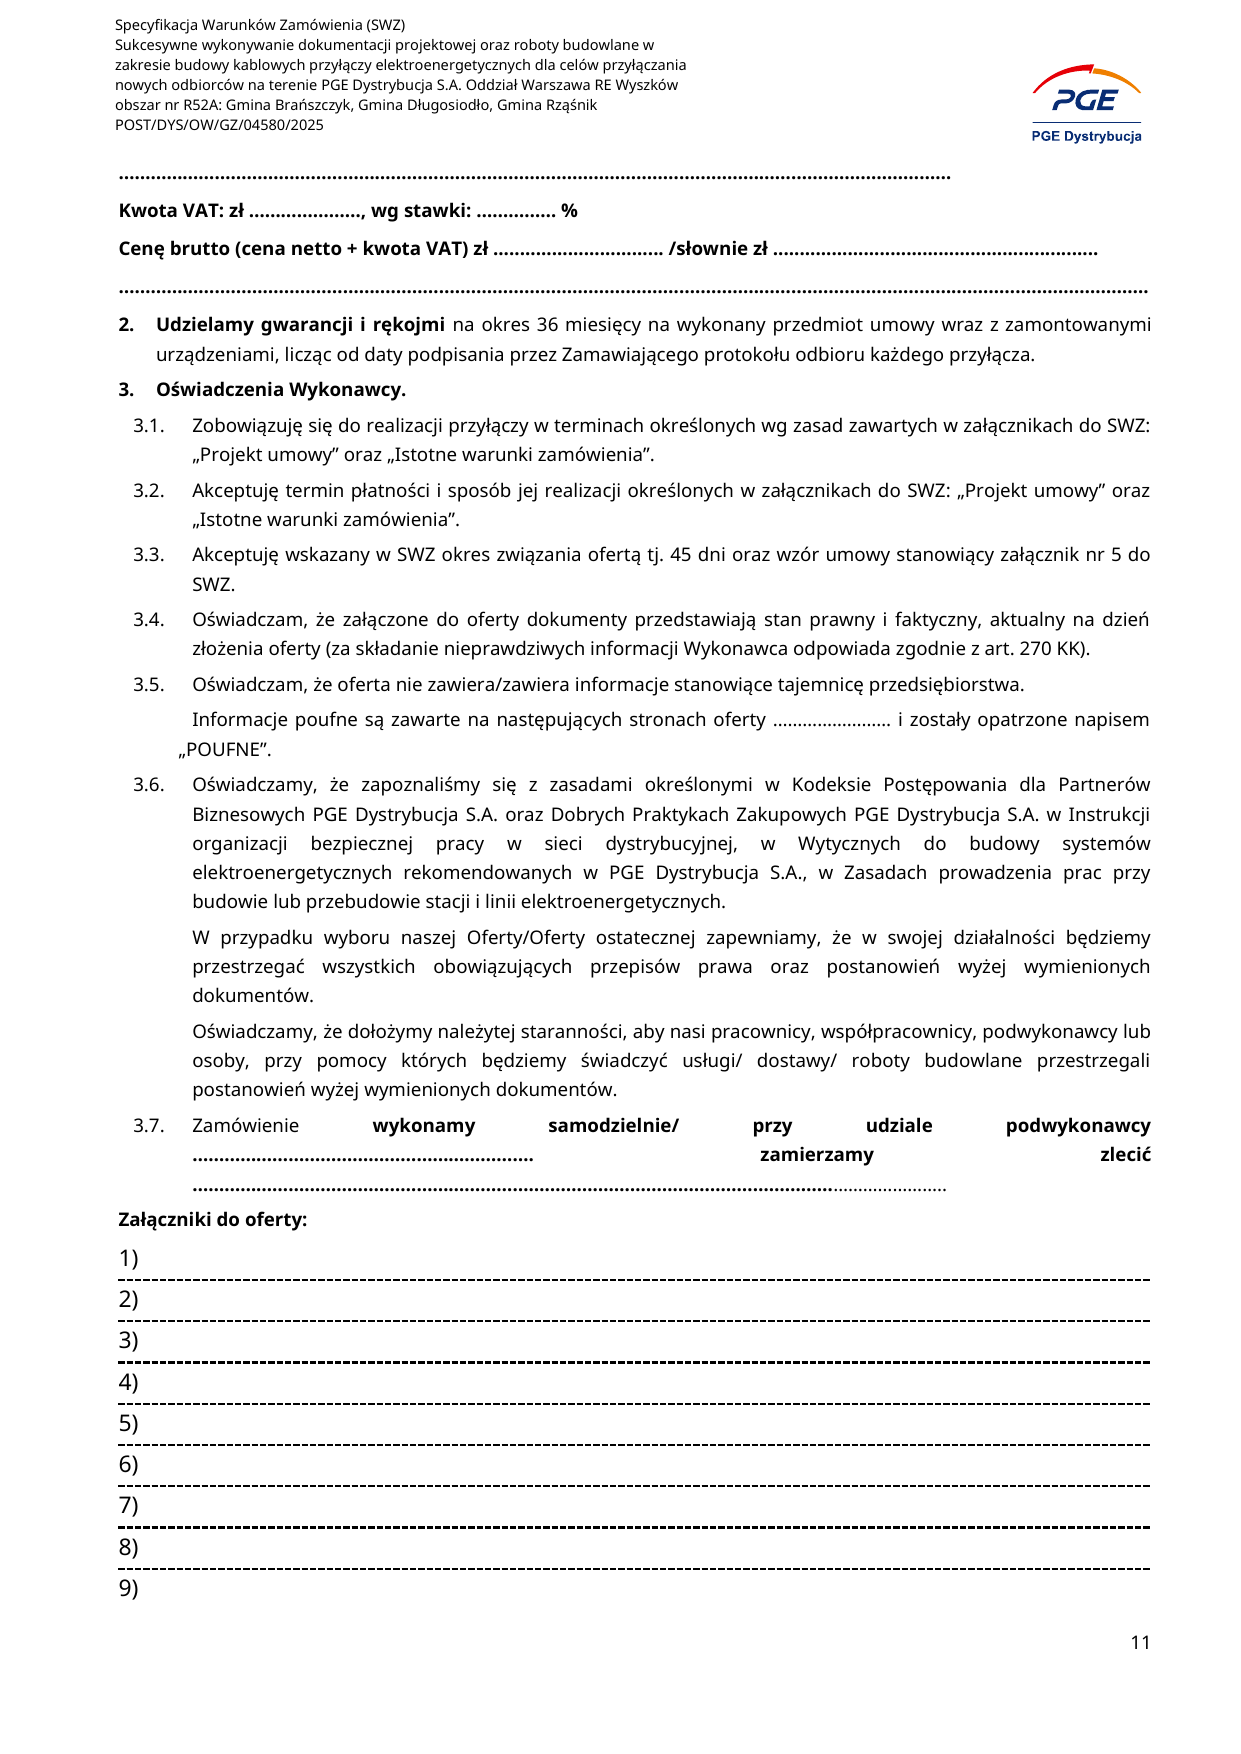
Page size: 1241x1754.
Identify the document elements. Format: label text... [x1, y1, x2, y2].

text Kwota VAT: zł …………………, wg stawki: …………… % [118, 198, 1152, 223]
text …………………………………………………………………………………………………………………………………………………………………………. [118, 274, 1152, 299]
list Oświadczam, że załączone do oferty dokumenty przedstawiają stan prawny i faktyczny, aktualny na dzień złożenia oferty (za składanie nieprawdziwych informacji Wykonawca odpowiada zgodnie z art. 270 KK). [133, 606, 1152, 661]
list Zamówienie wykonamy samodzielnie/ przy udziale podwykonawcy ………………………………………………………. zamierzamy zlecić …………………………………………………………………………………………………………………………….. [133, 1112, 1152, 1196]
list Oświadczenia Wykonawcy. [118, 377, 1152, 402]
list Oświadczamy, że zapoznaliśmy się z zasadami określonymi w Kodeksie Postępowania dla Partnerów Biznesowych PGE Dystrybucja S.A. oraz Dobrych Praktykach Zakupowych PGE Dystrybucja S.A. w Instrukcji organizacji bezpiecznej pracy w sieci dystrybucyjnej, w Wytycznych do budowy systemów elektroenergetycznych rekomendowanych w PGE Dystrybucja S.A., w Zasadach prowadzenia prac przy budowie lub przebudowie stacji i linii elektroenergetycznych. [133, 772, 1152, 914]
text Oświadczamy, że dołożymy należytej staranności, aby nasi pracownicy, współpracownicy, podwykonawcy lub osoby, przy pomocy których będziemy świadczyć usługi/ dostawy/ roboty budowlane przestrzegali postanowień wyżej wymienionych dokumentów. [192, 1018, 1152, 1102]
text Informacje poufne są zawarte na następujących stronach oferty …………………… i zostały opatrzone napisem „POUFNE”. [178, 707, 1152, 762]
list Akceptuję termin płatności i sposób jej realizacji określonych w załącznikach do SWZ: „Projekt umowy” oraz „Istotne warunki zamówienia”. [133, 477, 1152, 532]
list Akceptuję wskazany w SWZ okres związania ofertą tj. 45 dni oraz wzór umowy stanowiący załącznik nr 5 do SWZ. [133, 542, 1152, 596]
text Cenę brutto (cena netto + kwota VAT) zł ................................ /słownie zł ............................................................. [118, 236, 1152, 261]
text W przypadku wyboru naszej Oferty/Oferty ostatecznej zapewniamy, że w swojej działalności będziemy przestrzegać wszystkich obowiązujących przepisów prawa oraz postanowień wyżej wymienionych dokumentów. [192, 924, 1152, 1008]
text Załączniki do oferty: [118, 1206, 1152, 1232]
list Udzielamy gwarancji i rękojmi na okres 36 miesięcy na wykonany przedmiot umowy wraz z zamontowanymi urządzeniami, licząc od daty podpisania przez Zamawiającego protokołu odbioru każdego przyłącza. [118, 312, 1152, 367]
list Oświadczam, że oferta nie zawiera/zawiera informacje stanowiące tajemnicę przedsiębiorstwa. [133, 671, 1152, 697]
list Zobowiązuję się do realizacji przyłączy w terminach określonych wg zasad zawartych w załącznikach do SWZ: „Projekt umowy” oraz „Istotne warunki zamówienia”. [133, 412, 1152, 467]
text ………………………………………………………………………………………………………………………………………… [118, 160, 1152, 185]
